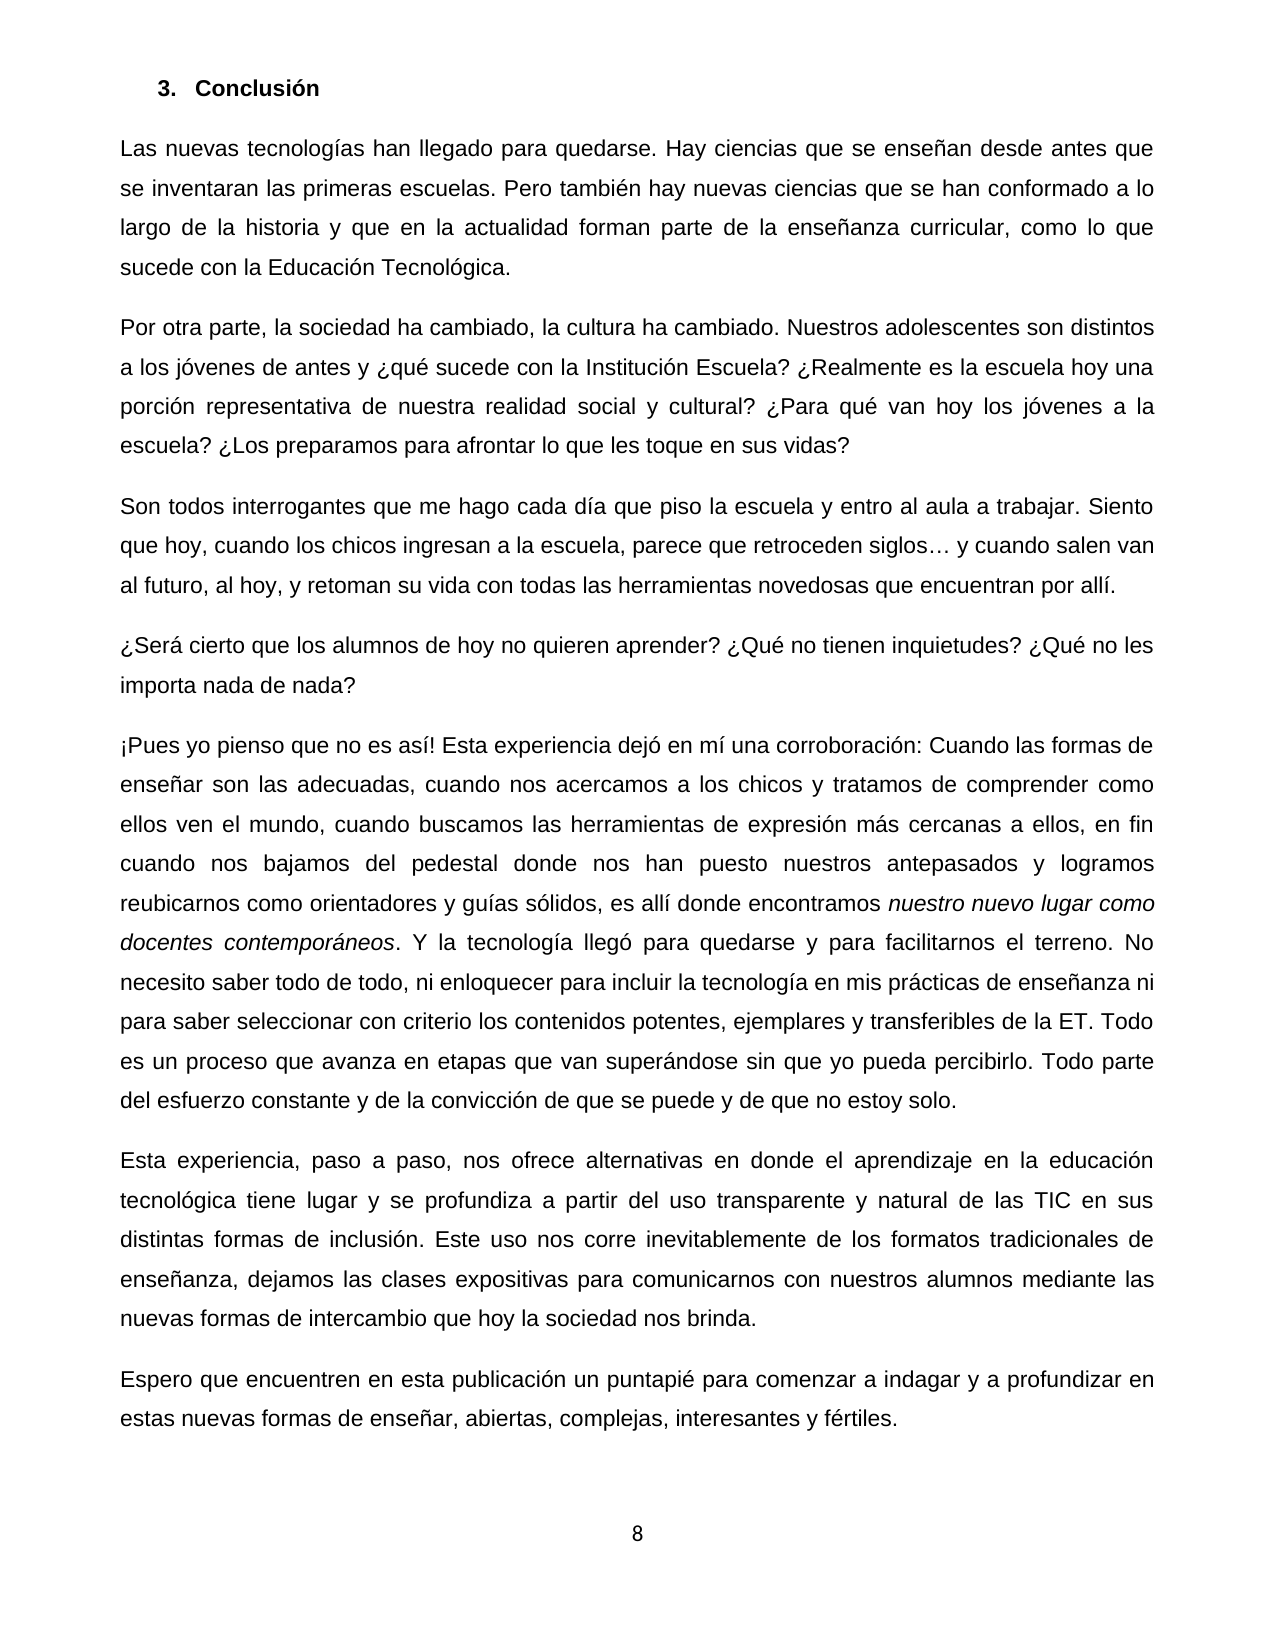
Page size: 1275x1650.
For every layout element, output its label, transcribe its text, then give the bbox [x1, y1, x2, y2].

text Por otra parte, la sociedad ha cambiado, la cultura ha cambiado. Nuestros adolescentes son distintos a los jóvenes de antes y ¿qué sucede con la Institución Escuela? ¿Realmente es la escuela hoy una porción representativa de nuestra realidad social y cultural? ¿Para qué van hoy los jóvenes a la escuela? ¿Los preparamos para afrontar lo que les toque en sus vidas? [120, 314, 1155, 459]
text Espero que encuentren en esta publicación un puntapié para comenzar a indagar y a profundizar en estas nuevas formas de enseñar, abiertas, complejas, interesantes y fértiles. [120, 1366, 1155, 1432]
list Conclusión [157, 75, 1155, 101]
text ¡Pues yo pienso que no es así! Esta experiencia dejó en mí una corroboración: Cuando las formas de enseñar son las adecuadas, cuando nos acercamos a los chicos y tratamos de comprender como ellos ven el mundo, cuando buscamos las herramientas de expresión más cercanas a ellos, en fin cuando nos bajamos del pedestal donde nos han puesto nuestros antepasados y logramos reubicarnos como orientadores y guías sólidos, es allí donde encontramos nuestro nuevo lugar como docentes contemporáneos. Y la tecnología llegó para quedarse y para facilitarnos el terreno. No necesito saber todo de todo, ni enloquecer para incluir la tecnología en mis prácticas de enseñanza ni para saber seleccionar con criterio los contenidos potentes, ejemplares y transferibles de la ET. Todo es un proceso que avanza en etapas que van superándose sin que yo pueda percibirlo. Todo parte del esfuerzo constante y de la convicción de que se puede y de que no estoy solo. [120, 732, 1155, 1113]
text Son todos interrogantes que me hago cada día que piso la escuela y entro al aula a trabajar. Siento que hoy, cuando los chicos ingresan a la escuela, parece que retroceden siglos… y cuando salen van al futuro, al hoy, y retoman su vida con todas las herramientas novedosas que encuentran por allí. [120, 493, 1155, 598]
text ¿Será cierto que los alumnos de hoy no quieren aprender? ¿Qué no tienen inquietudes? ¿Qué no les importa nada de nada? [120, 632, 1155, 698]
text Las nuevas tecnologías han llegado para quedarse. Hay ciencias que se enseñan desde antes que se inventaran las primeras escuelas. Pero también hay nuevas ciencias que se han conformado a lo largo de la historia y que en la actualidad forman parte de la enseñanza curricular, como lo que sucede con la Educación Tecnológica. [120, 135, 1155, 280]
text Esta experiencia, paso a paso, nos ofrece alternativas en donde el aprendizaje en la educación tecnológica tiene lugar y se profundiza a partir del uso transparente y natural de las TIC en sus distintas formas de inclusión. Este uso nos corre inevitablemente de los formatos tradicionales de enseñanza, dejamos las clases expositivas para comunicarnos con nuestros alumnos mediante las nuevas formas de intercambio que hoy la sociedad nos brinda. [120, 1147, 1155, 1332]
